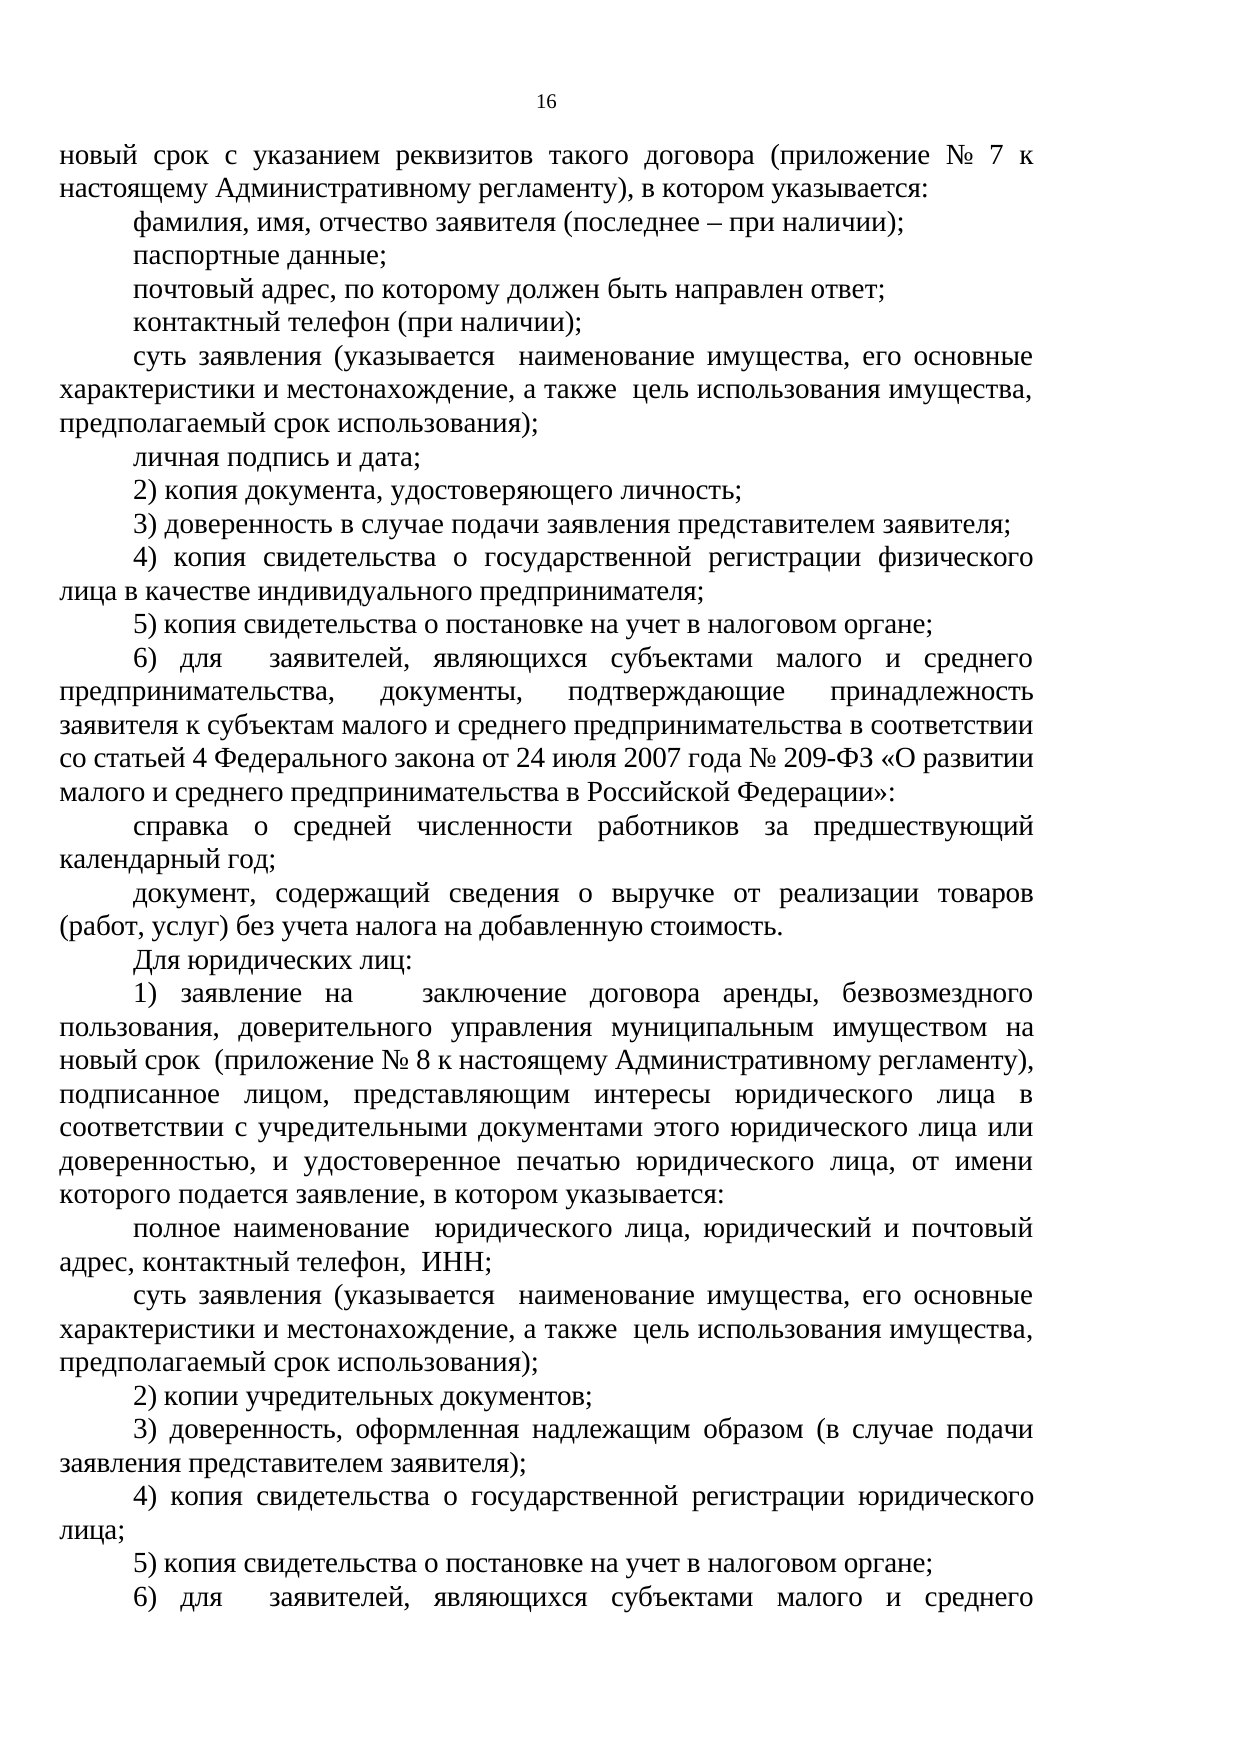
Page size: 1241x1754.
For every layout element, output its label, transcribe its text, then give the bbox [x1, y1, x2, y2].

text суть заявления (указывается наименование имущества, его основные характеристики и местонахождение, а также цель использования имущества, предполагаемый срок использования); [59, 1277, 1034, 1378]
text суть заявления (указывается наименование имущества, его основные характеристики и местонахождение, а также цель использования имущества, предполагаемый срок использования); [59, 338, 1033, 439]
text паспортные данные; [59, 237, 1033, 271]
text 5) копия свидетельства о постановке на учет в налоговом органе; [59, 1546, 1034, 1579]
text документ, содержащий сведения о выручке от реализации товаров (работ, услуг) без учета налога на добавленную стоимость. [59, 875, 1034, 942]
text 3) доверенность, оформленная надлежащим образом (в случае подачи заявления представителем заявителя); [59, 1411, 1034, 1478]
text полное наименование юридического лица, юридический и почтовый адрес, контактный телефон, ИНН; [59, 1210, 1034, 1277]
text 2) копии учредительных документов; [59, 1378, 1034, 1411]
text контактный телефон (при наличии); [59, 304, 1033, 338]
text фамилия, имя, отчество заявителя (последнее – при наличии); [59, 204, 1033, 237]
text почтовый адрес, по которому должен быть направлен ответ; [59, 271, 1033, 304]
text Для юридических лиц: [59, 942, 1034, 975]
text 4) копия свидетельства о государственной регистрации юридического лица; [59, 1478, 1034, 1546]
text 2) копия документа, удостоверяющего личность; [59, 472, 1033, 506]
text 3) доверенность в случае подачи заявления представителем заявителя; [59, 506, 1033, 539]
text справка о средней численности работников за предшествующий календарный год; [59, 808, 1034, 875]
text личная подпись и дата; [59, 439, 1033, 472]
text 4) копия свидетельства о государственной регистрации физического лица в качестве индивидуального предпринимателя; [59, 539, 1033, 606]
text 5) копия свидетельства о постановке на учет в налоговом органе; [59, 606, 1033, 640]
text 1) заявление на заключение договора аренды, безвозмездного пользования, доверительного управления муниципальным имуществом на новый срок (приложение № 8 к настоящему Административному регламенту), подписанное лицом, представляющим интересы юридического лица в соответствии с учредительными документами этого юридического лица или доверенностью, и удостоверенное печатью юридического лица, от имени которого подается заявление, в котором указывается: [59, 975, 1034, 1210]
